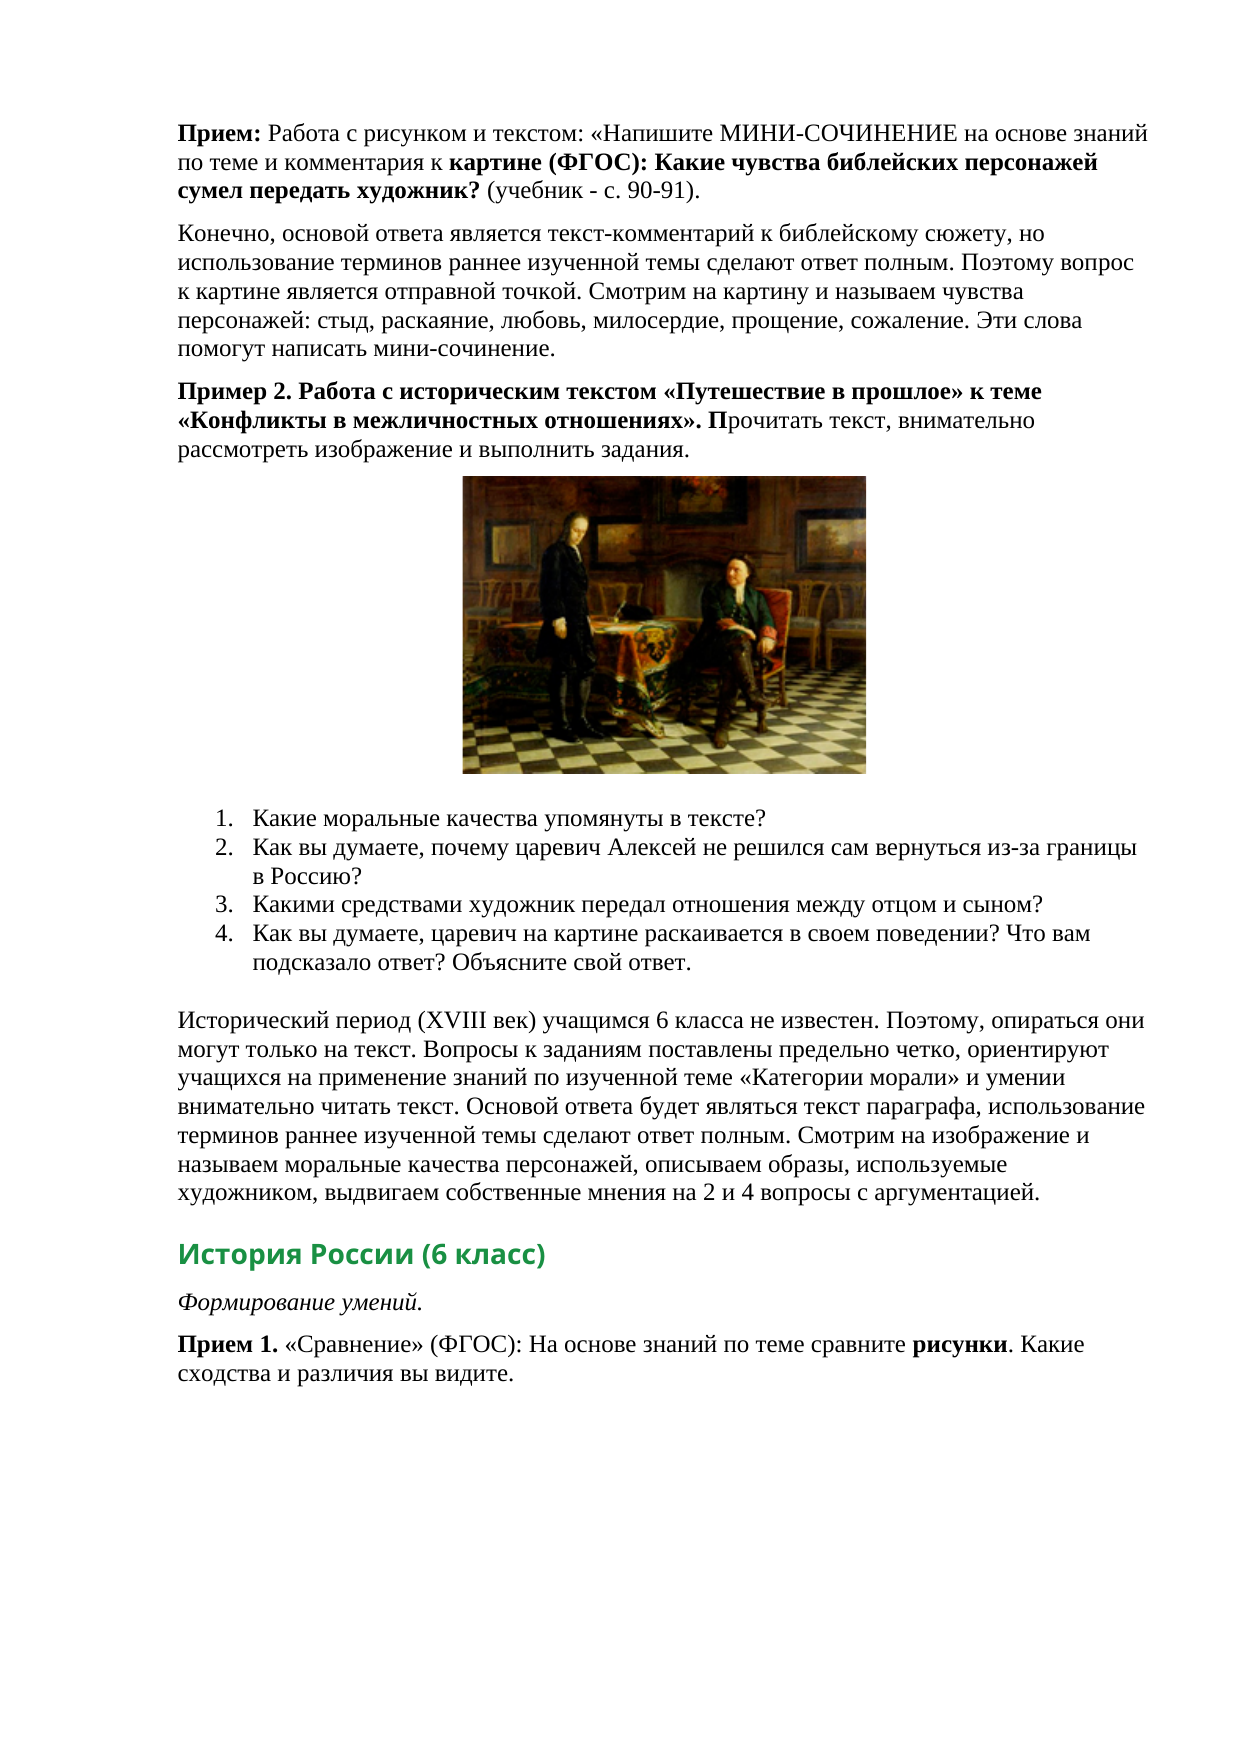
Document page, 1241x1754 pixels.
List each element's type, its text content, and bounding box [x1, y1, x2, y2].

list Как вы думаете, почему царевич Алексей не решился сам вернуться из-за границы в Россию? [215, 832, 1152, 889]
text Пример 2. Работа с историческим текстом «Путешествие в прошлое» к теме «Конфликты в межличностных отношениях». Прочитать текст, внимательно рассмотреть изображение и выполнить задания. [177, 376, 1152, 462]
text Прием: Работа с рисунком и текстом: «Напишите МИНИ-СОЧИНЕНИЕ на основе знаний по теме и комментария к картине (ФГОС): Какие чувства библейских персонажей сумел передать художник? (учебник - с. 90-91). [177, 118, 1152, 204]
text Прием 1. «Сравнение» (ФГОС): На основе знаний по теме сравните рисунки. Какие сходства и различия вы видите. [177, 1329, 1152, 1387]
list Как вы думаете, царевич на картине раскаивается в своем поведении? Что вам подсказало ответ? Объясните свой ответ. [215, 918, 1152, 976]
text История России (6 класс) [177, 1234, 1152, 1273]
list Какими средствами художник передал отношения между отцом и сыном? [215, 889, 1152, 918]
text Конечно, основой ответа является текст-комментарий к библейскому сюжету, но использование терминов раннее изученной темы сделают ответ полным. Поэтому вопрос к картине является отправной точкой. Смотрим на картину и называем чувства персонажей: стыд, раскаяние, любовь, милосердие, прощение, сожаление. Эти слова помогут написать мини-сочинение. [177, 218, 1152, 362]
picture [462, 476, 867, 774]
list Какие моральные качества упомянуты в тексте? [215, 803, 1152, 832]
text Формирование умений. [177, 1287, 1152, 1315]
text Исторический период (XVIII век) учащимся 6 класса не известен. Поэтому, опираться они могут только на текст. Вопросы к заданиям поставлены предельно четко, ориентируют учащихся на применение знаний по изученной теме «Категории морали» и умении внимательно читать текст. Основой ответа будет являться текст параграфа, использование терминов раннее изученной темы сделают ответ полным. Смотрим на изображение и называем моральные качества персонажей, описываем образы, используемые художником, выдвигаем собственные мнения на 2 и 4 вопросы с аргументацией. [177, 1005, 1152, 1206]
